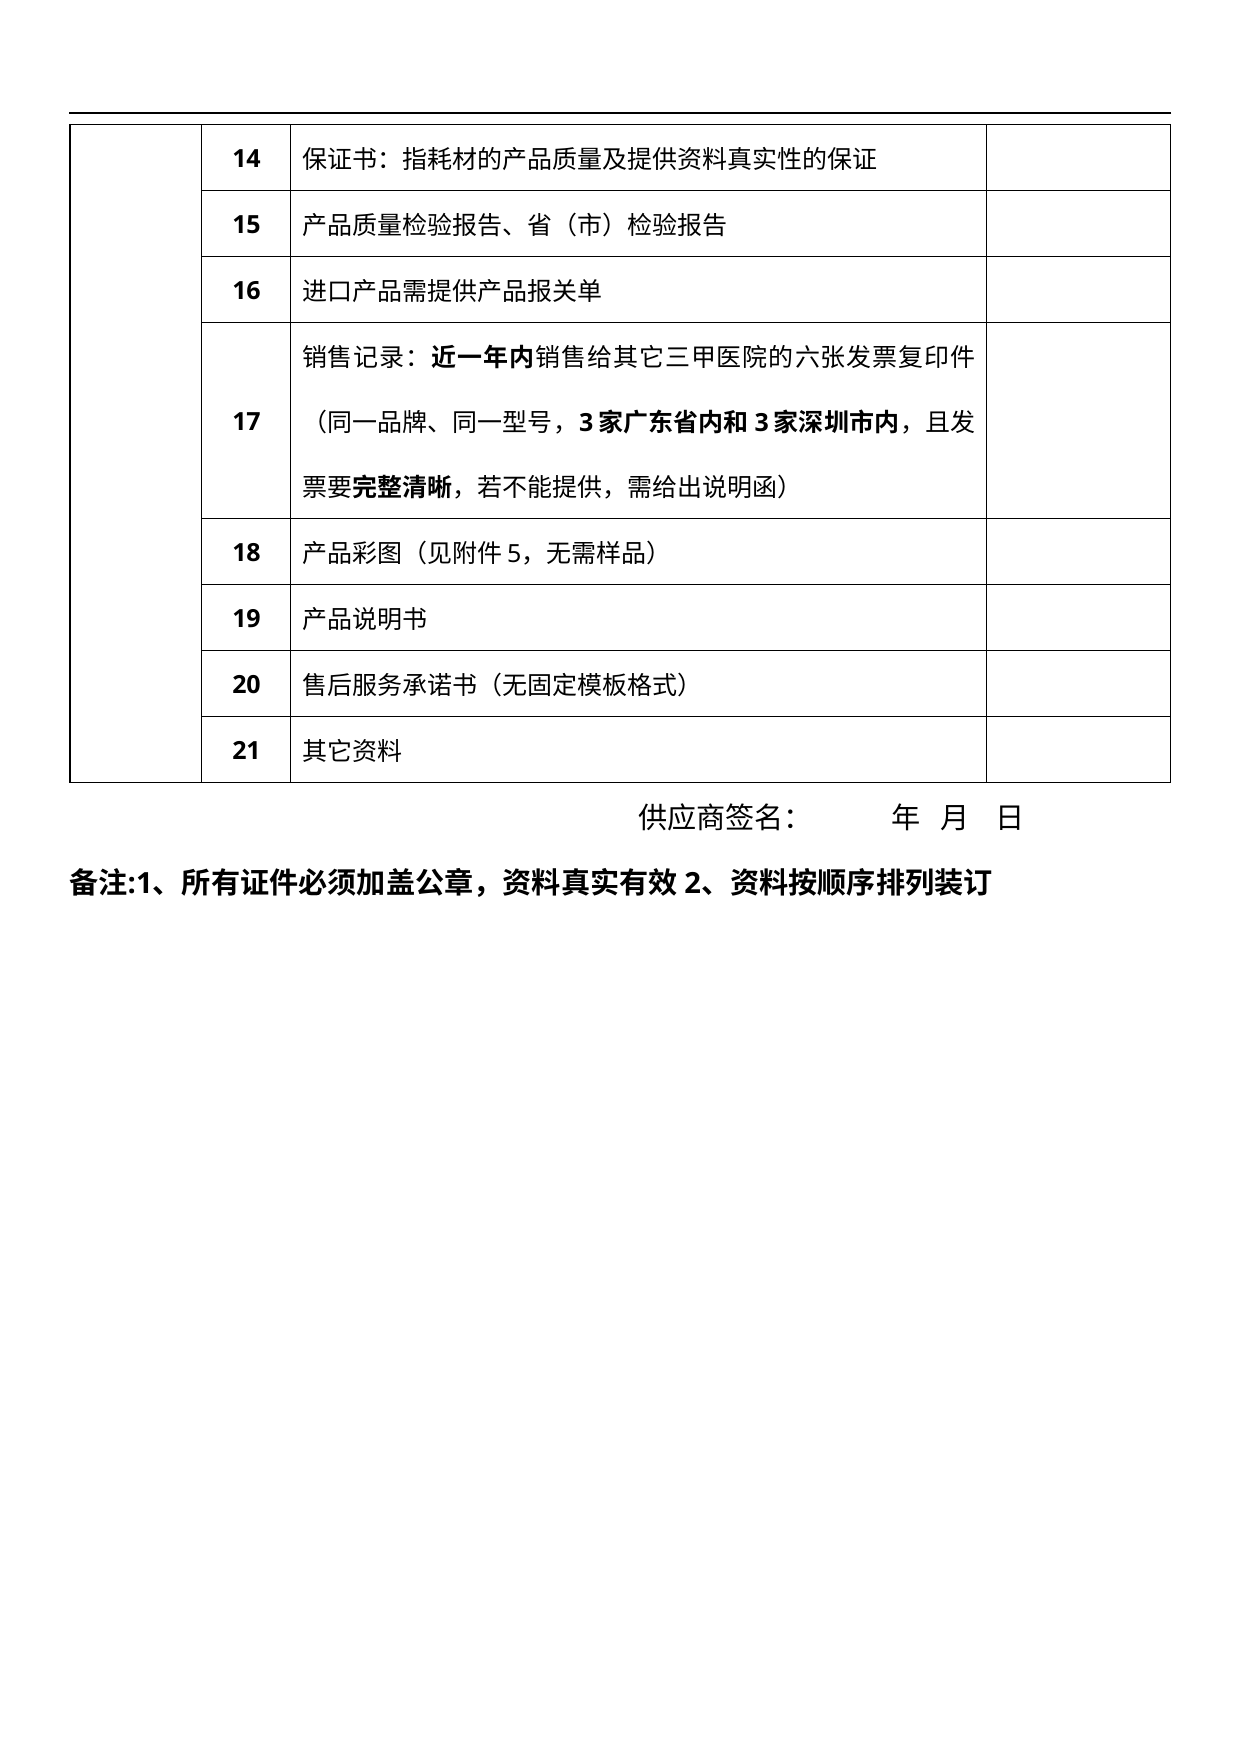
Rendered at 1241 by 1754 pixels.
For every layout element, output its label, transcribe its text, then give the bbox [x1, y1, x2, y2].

table_cell 产品彩图（见附件5，无需样品） [291, 519, 986, 584]
table_cell 销售记录：近一年内销售给其它三甲医院的六张发票复印件（同一品牌、同一型号，3家广东省内和3家深圳市内，且发票要完整清晰，若不能提供，需给出说明函） [291, 323, 986, 518]
table_cell [987, 323, 1170, 518]
table_cell 产品质量检验报告、省（市）检验报告 [291, 191, 986, 256]
table_cell [987, 717, 1170, 782]
table_cell 售后服务承诺书（无固定模板格式） [291, 651, 986, 716]
table_cell [987, 191, 1170, 256]
table_cell 15 [202, 191, 290, 256]
table_cell 16 [202, 257, 290, 322]
table_cell 进口产品需提供产品报关单 [291, 257, 986, 322]
table_cell 21 [202, 717, 290, 782]
text 备注:1、所有证件必须加盖公章，资料真实有效 2、资料按顺序排列装订 [69, 848, 1171, 913]
table_cell [987, 125, 1170, 190]
table_cell 产品说明书 [291, 585, 986, 650]
table_cell [987, 519, 1170, 584]
table_cell 其它资料 [291, 717, 986, 782]
table_cell [987, 257, 1170, 322]
table_cell [987, 651, 1170, 716]
table_cell 17 [202, 323, 290, 518]
table_cell 14 [202, 125, 290, 190]
table_cell 18 [202, 519, 290, 584]
table_cell 保证书：指耗材的产品质量及提供资料真实性的保证 [291, 125, 986, 190]
table_cell [987, 585, 1170, 650]
text 供应商签名： 年 月 日 [69, 783, 1171, 848]
table_cell 20 [202, 651, 290, 716]
table_cell 19 [202, 585, 290, 650]
